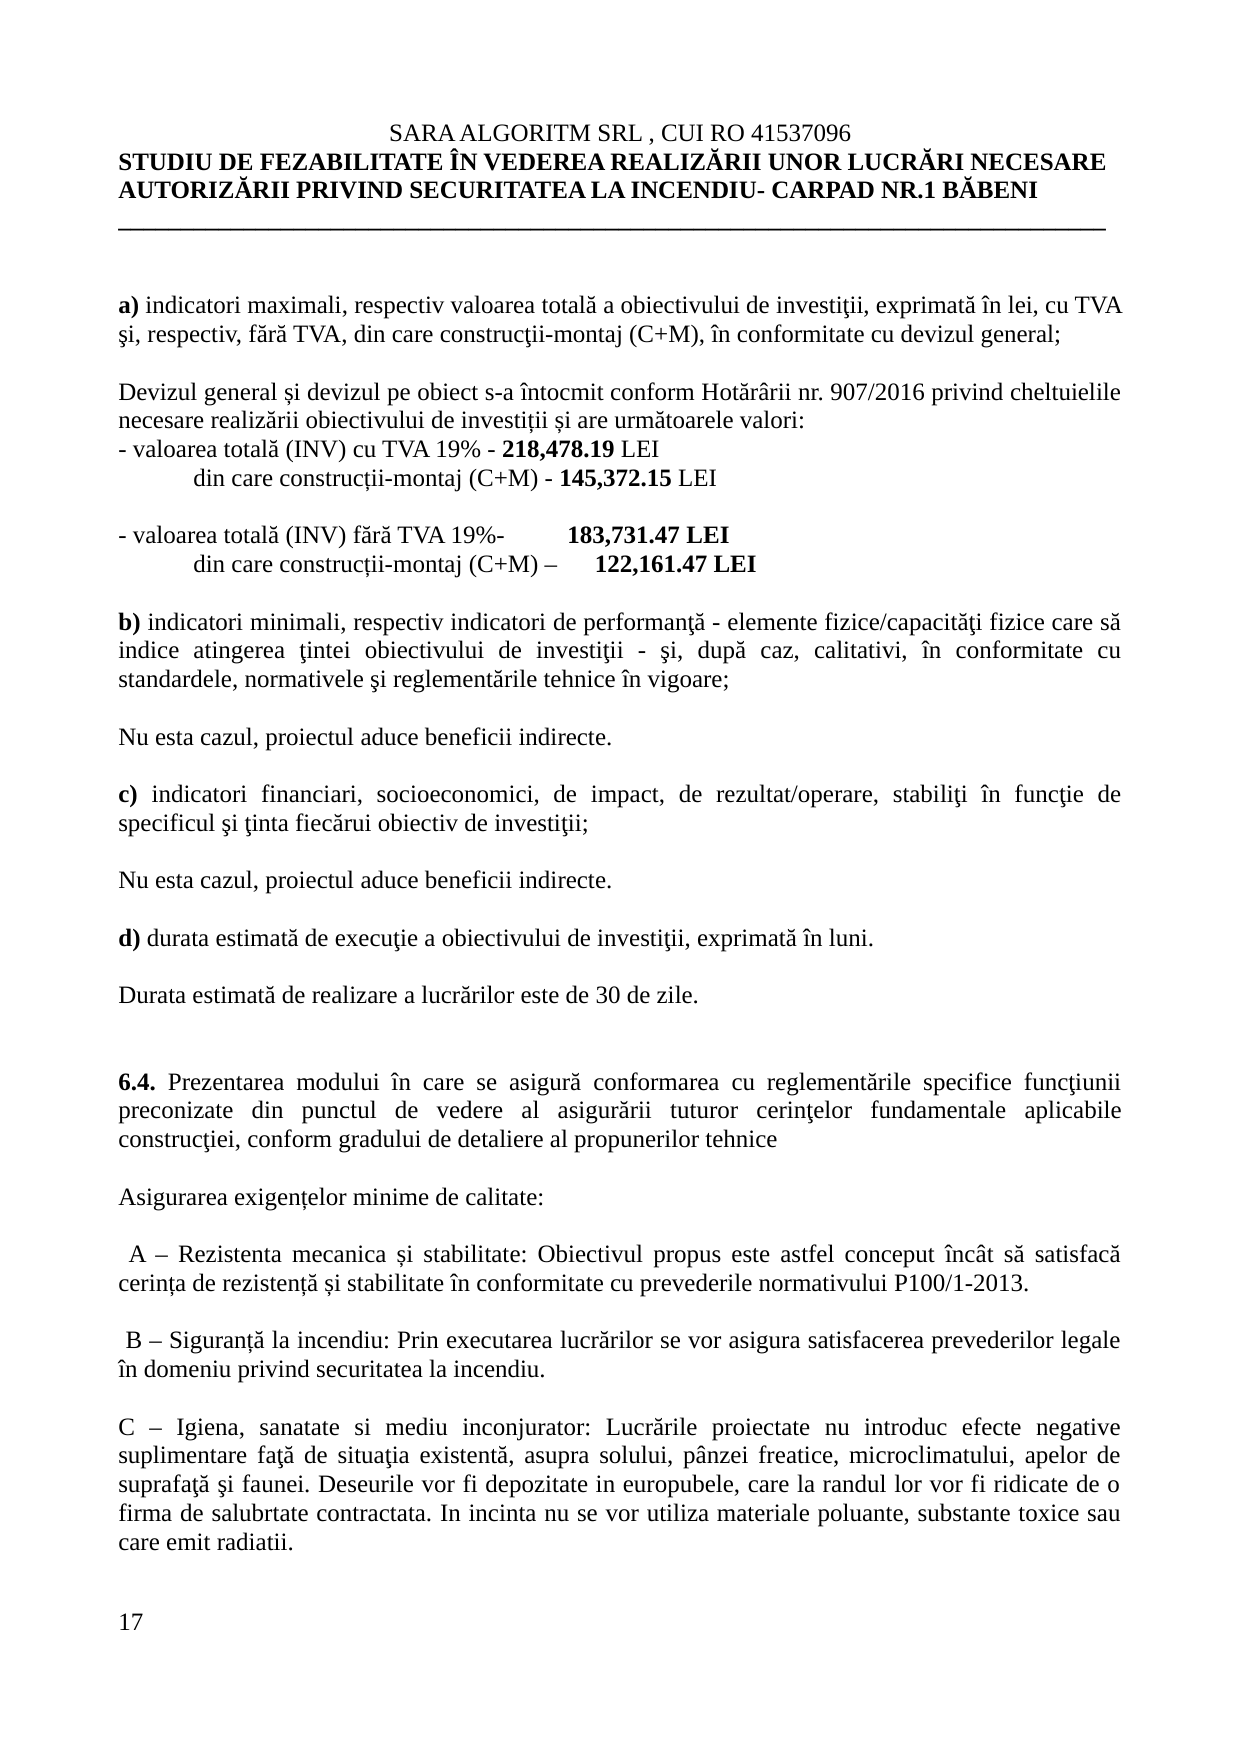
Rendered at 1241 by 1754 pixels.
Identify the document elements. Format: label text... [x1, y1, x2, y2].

text din care construcții-montaj (C+M) - 145,372.15 LEI [118, 463, 1122, 492]
text Devizul general și devizul pe obiect s-a întocmit conform Hotărârii nr. 907/2016 privind cheltuielile necesare realizării obiectivului de investiții și are următoarele valori: [118, 377, 1122, 434]
text d) durata estimată de execuţie a obiectivului de investiţii, exprimată în luni. [118, 923, 1122, 952]
text c) indicatori financiari, socioeconomici, de impact, de rezultat/operare, stabiliţi în funcţie de specificul şi ţinta fiecărui obiectiv de investiţii; [118, 779, 1122, 837]
text Nu esta cazul, proiectul aduce beneficii indirecte. [118, 722, 1122, 751]
text din care construcții-montaj (C+M) – 122,161.47 LEI [118, 549, 1122, 578]
text A – Rezistenta mecanica și stabilitate: Obiectivul propus este astfel conceput încât să satisfacă cerința de rezistență și stabilitate în conformitate cu prevederile normativului P100/1-2013. [118, 1239, 1122, 1297]
text - valoarea totală (INV) cu TVA 19% - 218,478.19 LEI [118, 434, 1122, 463]
text - valoarea totală (INV) fără TVA 19%- 183,731.47 LEI [118, 521, 1122, 549]
text 6.4. Prezentarea modului în care se asigură conformarea cu reglementările specifice funcţiunii preconizate din punctul de vedere al asigurării tuturor cerinţelor fundamentale aplicabile construcţiei, conform gradului de detaliere al propunerilor tehnice [118, 1067, 1122, 1153]
text a) indicatori maximali, respectiv valoarea totală a obiectivului de investiţii, exprimată în lei, cu TVA şi, respectiv, fără TVA, din care construcţii-montaj (C+M), în conformitate cu devizul general; [118, 291, 1122, 348]
text B – Siguranță la incendiu: Prin executarea lucrărilor se vor asigura satisfacerea prevederilor legale în domeniu privind securitatea la incendiu. [118, 1326, 1122, 1383]
text Nu esta cazul, proiectul aduce beneficii indirecte. [118, 866, 1122, 894]
text Durata estimată de realizare a lucrărilor este de 30 de zile. [118, 981, 1122, 1009]
text b) indicatori minimali, respectiv indicatori de performanţă - elemente fizice/capacităţi fizice care să indice atingerea ţintei obiectivului de investiţii - şi, după caz, calitativi, în conformitate cu standardele, normativele şi reglementările tehnice în vigoare; [118, 607, 1122, 693]
text C – Igiena, sanatate si mediu inconjurator: Lucrările proiectate nu introduc efecte negative suplimentare faţă de situaţia existentă, asupra solului, pânzei freatice, microclimatului, apelor de suprafaţă şi faunei. Deseurile vor fi depozitate in europubele, care la randul lor vor fi ridicate de o firma de salubrtate contractata. In incinta nu se vor utiliza materiale poluante, substante toxice sau care emit radiatii. [118, 1412, 1122, 1556]
text Asigurarea exigențelor minime de calitate: [118, 1182, 1122, 1211]
